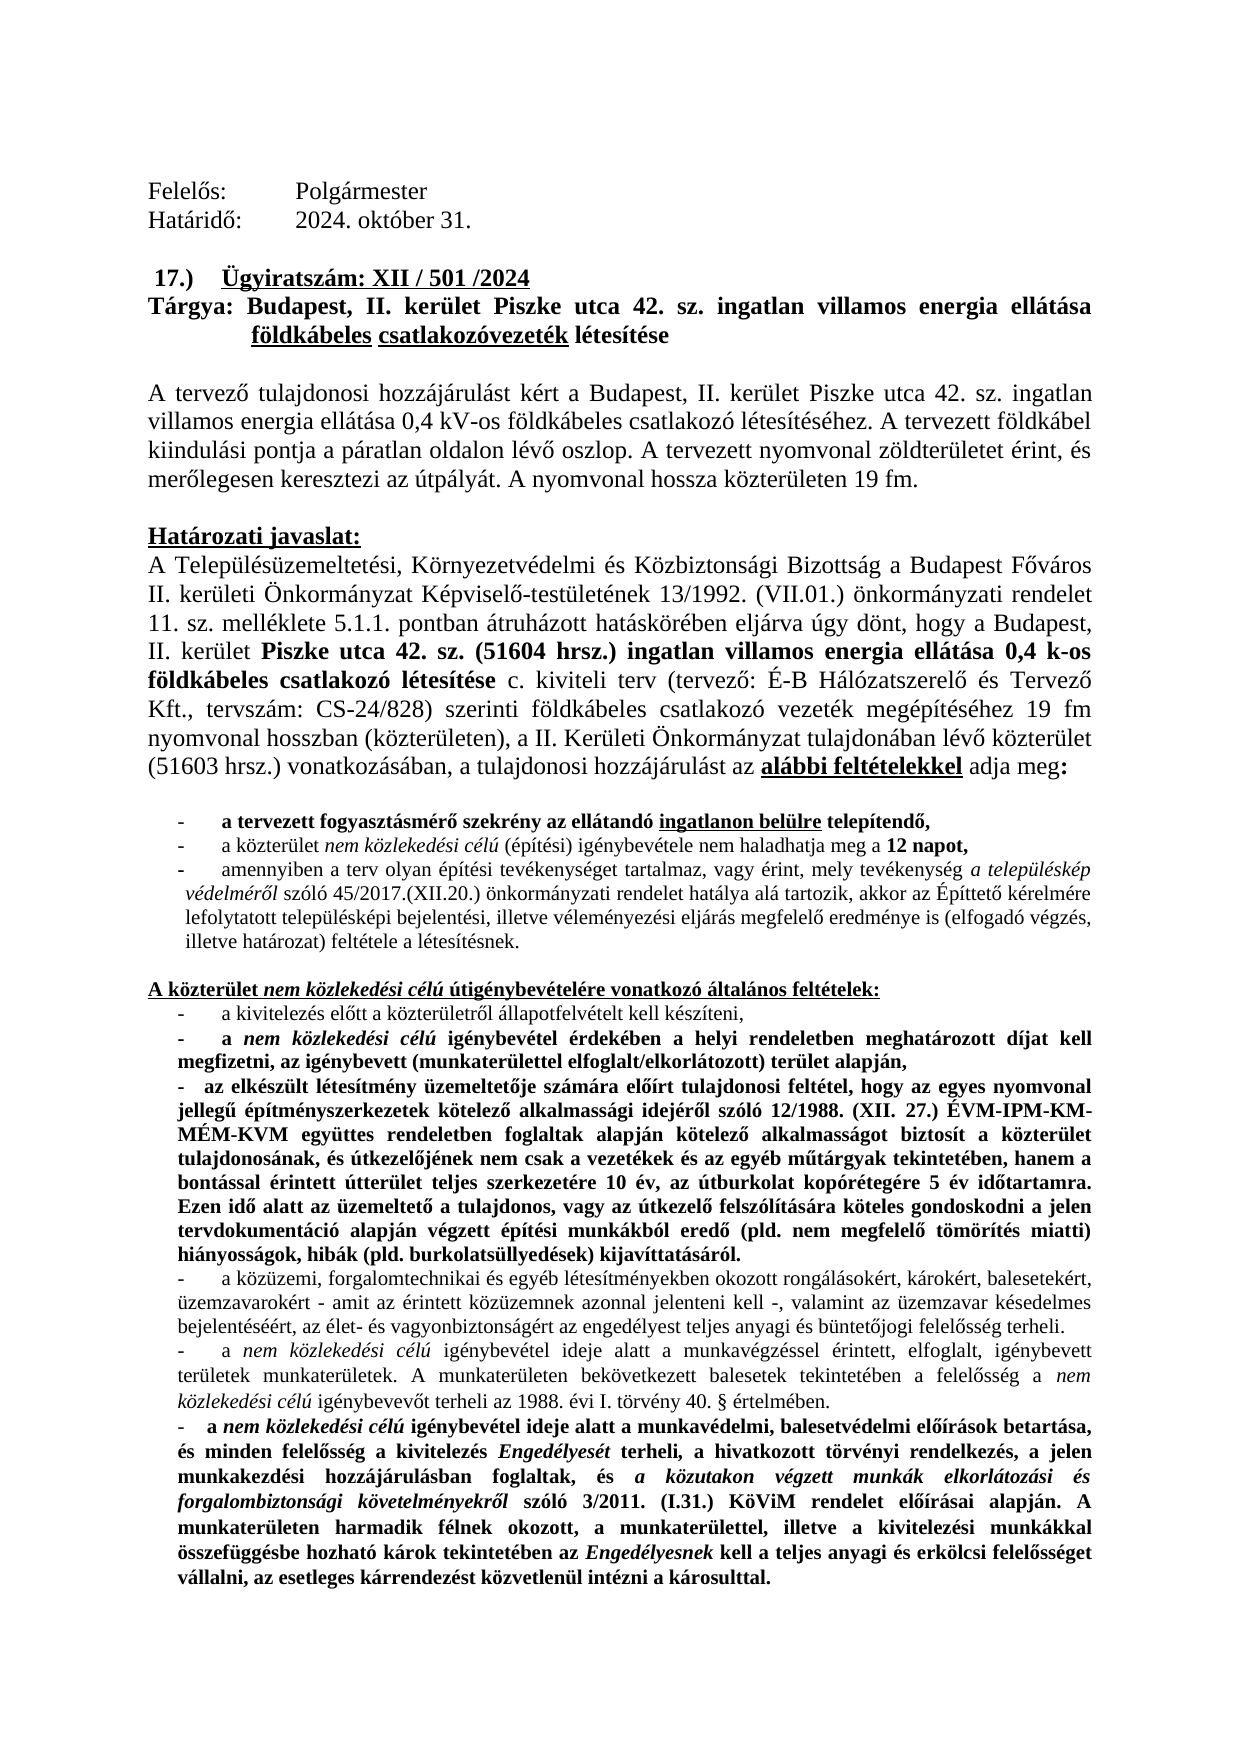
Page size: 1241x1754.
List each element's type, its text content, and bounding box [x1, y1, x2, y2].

text A Településüzemeltetési, Környezetvédelmi és Közbiztonsági Bizottság a Budapest Főváros II. kerületi Önkormányzat Képviselő-testületének 13/1992. (VII.01.) önkormányzati rendelet 11. sz. melléklete 5.1.1. pontban átruházott hatáskörében eljárva úgy dönt, hogy a Budapest, II. kerület Piszke utca 42. sz. (51604 hrsz.) ingatlan villamos energia ellátása 0,4 k-os földkábeles csatlakozó létesítése c. kiviteli terv (tervező: É-B Hálózatszerelő és Tervező Kft., tervszám: CS-24/828) szerinti földkábeles csatlakozó vezeték megépítéséhez 19 fm nyomvonal hosszban (közterületen), a II. Kerületi Önkormányzat tulajdonában lévő közterület (51603 hrsz.) vonatkozásában, a tulajdonosi hozzájárulást az alábbi feltételekkel adja meg: [148, 550, 1093, 780]
list Ügyiratszám: XII / 501 /2024 [154, 263, 1093, 291]
list a közüzemi, forgalomtechnikai és egyéb létesítményekben okozott rongálásokért, károkért, balesetekért, üzemzavarokért - amit az érintett közüzemnek azonnal jelenteni kell -, valamint az üzemzavar késedelmes bejelentéséért, az élet- és vagyonbiztonságért az engedélyest teljes anyagi és büntetőjogi felelősség terheli. [177, 1266, 1093, 1338]
text Felelős: Polgármester [148, 176, 1093, 205]
list a tervezett fogyasztásmérő szekrény az ellátandó ingatlanon belülre telepítendő, [177, 809, 1093, 833]
text A tervező tulajdonosi hozzájárulást kért a Budapest, II. kerület Piszke utca 42. sz. ingatlan villamos energia ellátása 0,4 kV-os földkábeles csatlakozó létesítéséhez. A tervezett földkábel kiindulási pontja a páratlan oldalon lévő oszlop. A tervezett nyomvonal zöldterületet érint, és merőlegesen keresztezi az útpályát. A nyomvonal hossza közterületen 19 fm. [148, 378, 1093, 493]
list a nem közlekedési célú igénybevétel ideje alatt a munkavégzéssel érintett, elfoglalt, igénybevett területek munkaterületek. A munkaterületen bekövetkezett balesetek tekintetében a felelősség a nem közlekedési célú igénybevevőt terheli az 1988. évi I. törvény 40. § értelmében. [177, 1338, 1093, 1413]
list a kivitelezés előtt a közterületről állapotfelvételt kell készíteni, [177, 1001, 1093, 1025]
text Határidő: 2024. október 31. [148, 205, 1093, 234]
list a nem közlekedési célú igénybevétel ideje alatt a munkavédelmi, balesetvédelmi előírások betartása, és minden felelősség a kivitelezés Engedélyesét terheli, a hivatkozott törvényi rendelkezés, a jelen munkakezdési hozzájárulásban foglaltak, és a közutakon végzett munkák elkorlátozási és forgalombiztonsági követelményekről szóló 3/2011. (I.31.) KöViM rendelet előírásai alapján. A munkaterületen harmadik félnek okozott, a munkaterülettel, illetve a kivitelezési munkákkal összefüggésbe hozható károk tekintetében az Engedélyesnek kell a teljes anyagi és erkölcsi felelősséget vállalni, az esetleges kárrendezést közvetlenül intézni a károsulttal. [177, 1414, 1093, 1589]
text Tárgya: Budapest, II. kerület Piszke utca 42. sz. ingatlan villamos energia ellátása földkábeles csatlakozóvezeték létesítése [148, 291, 1093, 349]
list az elkészült létesítmény üzemeltetője számára előírt tulajdonosi feltétel, hogy az egyes nyomvonal jellegű építményszerkezetek kötelező alkalmassági idejéről szóló 12/1988. (XII. 27.) ÉVM-IPM-KM-MÉM-KVM együttes rendeletben foglaltak alapján kötelező alkalmasságot biztosít a közterület tulajdonosának, és útkezelőjének nem csak a vezetékek és az egyéb műtárgyak tekintetében, hanem a bontással érintett útterület teljes szerkezetére 10 év, az útburkolat kopórétegére 5 év időtartamra. Ezen idő alatt az üzemeltető a tulajdonos, vagy az útkezelő felszólítására köteles gondoskodni a jelen tervdokumentáció alapján végzett építési munkákból eredő (pld. nem megfelelő tömörítés miatti) hiányosságok, hibák (pld. burkolatsüllyedések) kijavíttatásáról. [177, 1073, 1093, 1266]
text Határozati javaslat: [148, 521, 1093, 550]
text A közterület nem közlekedési célú útigénybevételére vonatkozó általános feltételek: [148, 977, 1093, 1001]
list a közterület nem közlekedési célú (építési) igénybevétele nem haladhatja meg a 12 napot, [177, 833, 1093, 857]
list amennyiben a terv olyan építési tevékenységet tartalmaz, vagy érint, mely tevékenység a településkép védelméről szóló 45/2017.(XII.20.) önkormányzati rendelet hatálya alá tartozik, akkor az Építtető kérelmére lefolytatott településképi bejelentési, illetve véleményezési eljárás megfelelő eredménye is (elfogadó végzés, illetve határozat) feltétele a létesítésnek. [177, 857, 1093, 953]
list a nem közlekedési célú igénybevétel érdekében a helyi rendeletben meghatározott díjat kell megfizetni, az igénybevett (munkaterülettel elfoglalt/elkorlátozott) terület alapján, [177, 1025, 1093, 1073]
